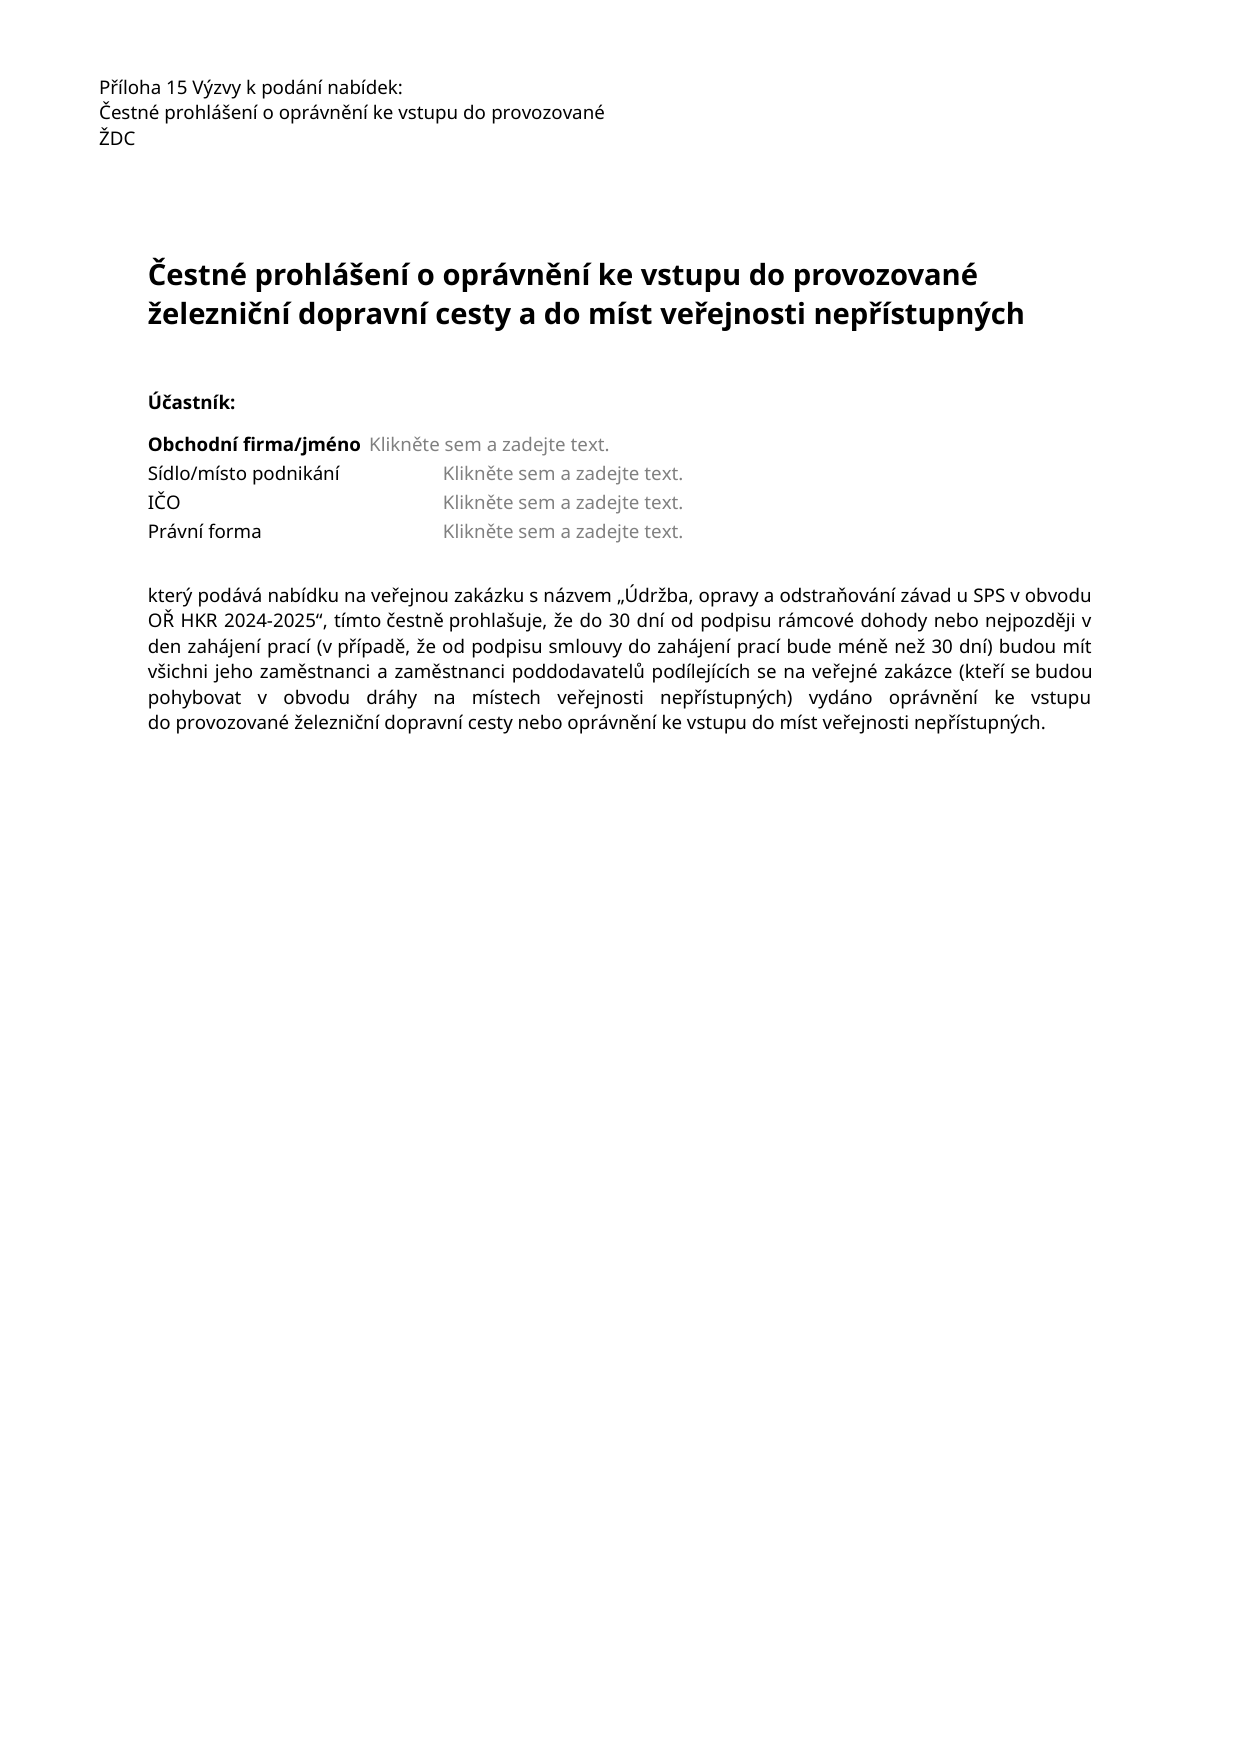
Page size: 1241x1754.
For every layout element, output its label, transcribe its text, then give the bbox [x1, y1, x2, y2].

title Čestné prohlášení o oprávnění ke vstupu do provozované železniční dopravní cesty a do míst veřejnosti nepřístupných [148, 254, 1093, 333]
text který podává nabídku na veřejnou zakázku s názvem „Údržba, opravy a odstraňování závad u SPS v obvodu OŘ HKR 2024-2025“, tímto čestně prohlašuje, že do 30 dní od podpisu rámcové dohody nebo nejpozději v den zahájení prací (v případě, že od podpisu smlouvy do zahájení prací bude méně než 30 dní) budou mít všichni jeho zaměstnanci a zaměstnanci poddodavatelů podílejících se na veřejné zakázce (kteří se budou pohybovat v obvodu dráhy na místech veřejnosti nepřístupných) vydáno oprávnění ke vstupu do provozované železniční dopravní cesty nebo oprávnění ke vstupu do míst veřejnosti nepřístupných. [148, 582, 1093, 735]
text Obchodní firma/jméno [148, 428, 1093, 457]
text IČO [148, 486, 1093, 515]
text Právní forma [148, 515, 1093, 544]
text Sídlo/místo podnikání [148, 457, 1093, 486]
text Účastník: [148, 384, 1093, 416]
